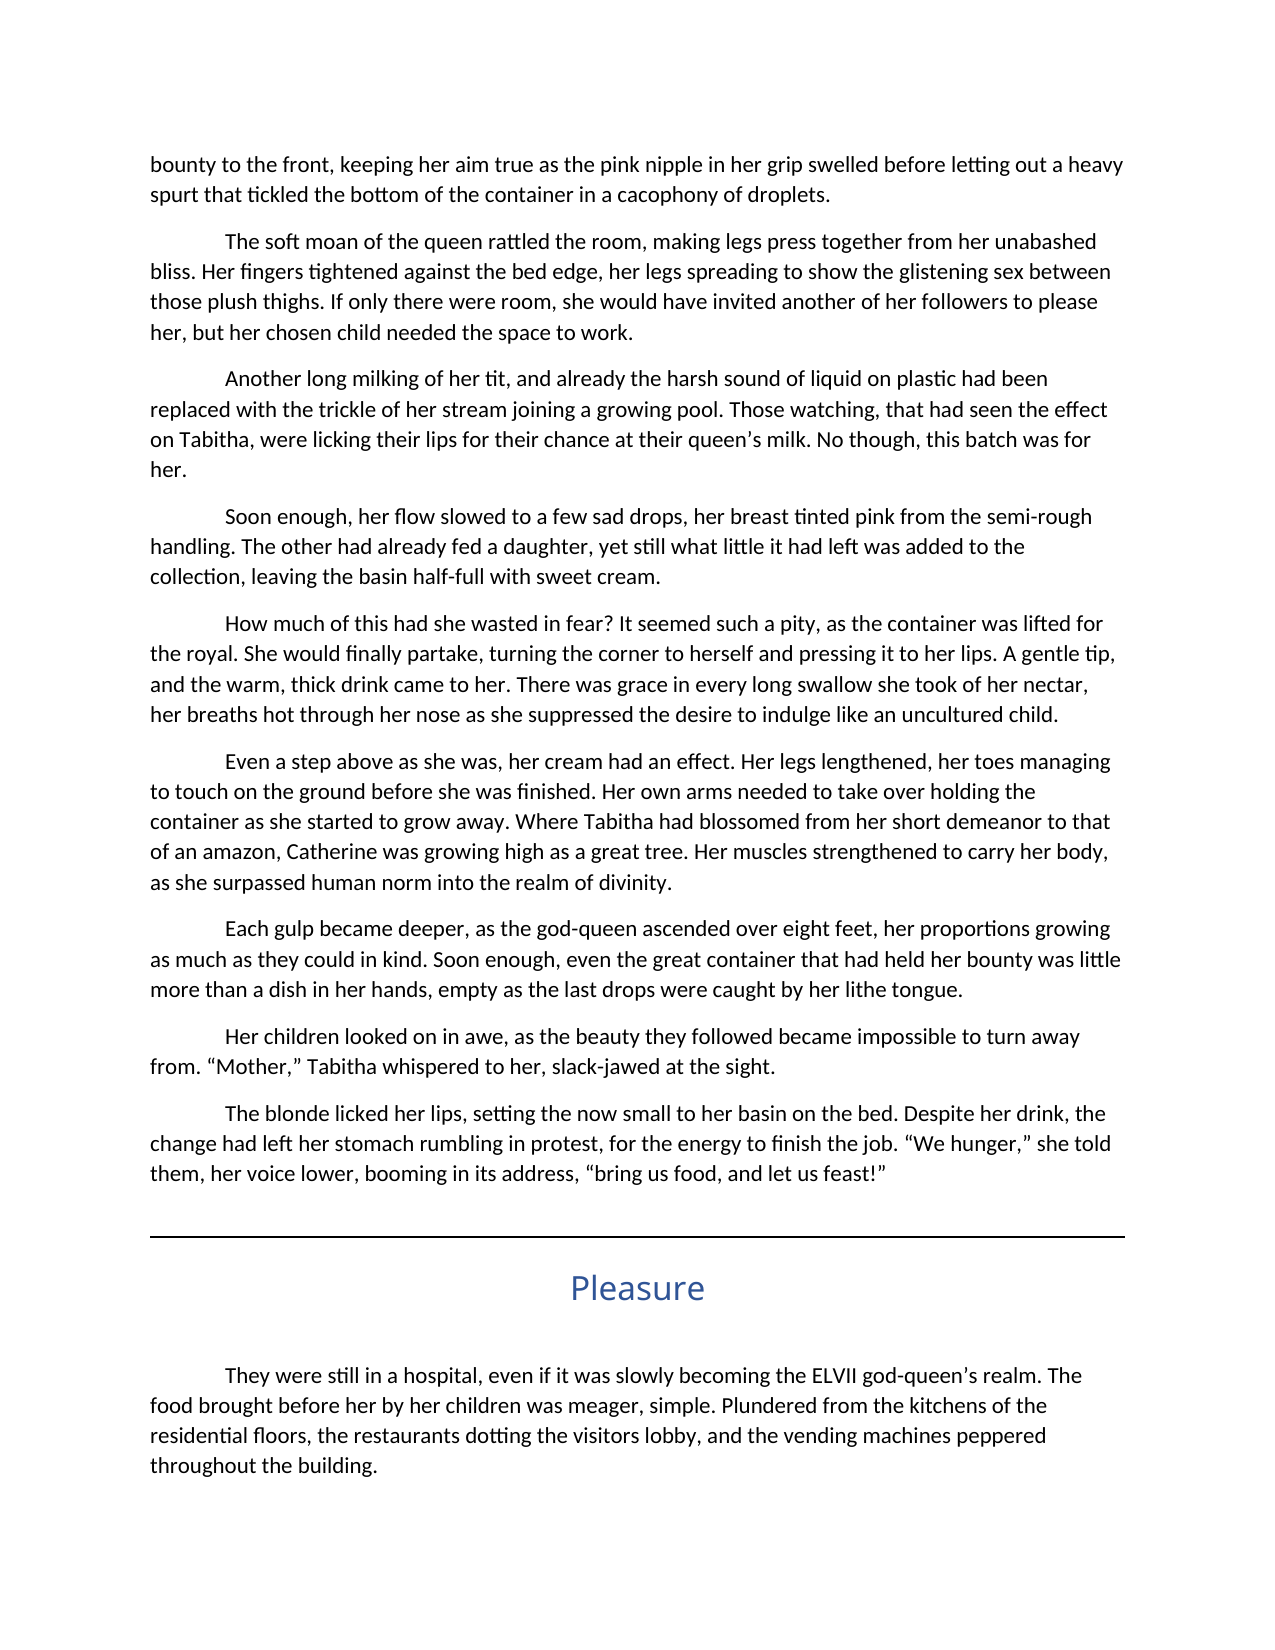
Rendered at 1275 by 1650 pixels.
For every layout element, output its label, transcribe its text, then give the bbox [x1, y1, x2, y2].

text They were still in a hospital, even if it was slowly becoming the ELVII god-queen’s realm. The food brought before her by her children was meager, simple. Plundered from the kitchens of the residential floors, the restaurants dotting the visitors lobby, and the vending machines peppered throughout the building. [150, 1361, 1125, 1479]
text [150, 150, 1125, 208]
text The blonde licked her lips, setting the now small to her basin on the bed. Despite her drink, the change had left her stomach rumbling in protest, for the energy to finish the job. “We hunger,” she told them, her voice lower, booming in its address, “bring us food, and let us feast!” [150, 1099, 1125, 1187]
text The soft moan of the queen rattled the room, making legs press together from her unabashed bliss. Her fingers tightened against the bed edge, her legs spreading to show the glistening sex between those plush thighs. If only there were room, she would have invited another of her followers to please her, but her chosen child needed the space to work. [150, 227, 1125, 346]
text Each gulp became deeper, as the god-queen ascended over eight feet, her proportions growing as much as they could in kind. Soon enough, even the great container that had held her bounty was little more than a dish in her hands, empty as the last drops were caught by her lithe tongue. [150, 914, 1125, 1003]
text Soon enough, her flow slowed to a few sad drops, her breast tinted pink from the semi-rough handling. The other had already fed a daughter, yet still what little it had left was added to the collection, leaving the basin half-full with sweet cream. [150, 502, 1125, 591]
text Her children looked on in awe, as the beauty they followed became impossible to turn away from. “Mother,” Tabitha whispered to her, slack-jawed at the sight. [150, 1022, 1125, 1080]
text Even a step above as she was, her cream had an effect. Her legs lengthened, her toes managing to touch on the ground before she was finished. Her own arms needed to take over holding the container as she started to grow away. Where Tabitha had blossomed from her short demeanor to that of an amazon, Catherine was growing high as a great tree. Her muscles strengthened to carry her body, as she surpassed human norm into the realm of divinity. [150, 747, 1125, 896]
text How much of this had she wasted in fear? It seemed such a pity, as the container was lifted for the royal. She would finally partake, turning the corner to herself and pressing it to her lips. A gentle tip, and the warm, thick drink came to her. There was grace in every long swallow she took of her nectar, her breaths hot through her nose as she suppressed the desire to indulge like an uncultured child. [150, 609, 1125, 728]
subtitle Pleasure [150, 1265, 1125, 1311]
text Another long milking of her tit, and already the harsh sound of liquid on plastic had been replaced with the trickle of her stream joining a growing pool. Those watching, that had seen the effect on Tabitha, were licking their lips for their chance at their queen’s milk. No though, this batch was for her. [150, 364, 1125, 483]
